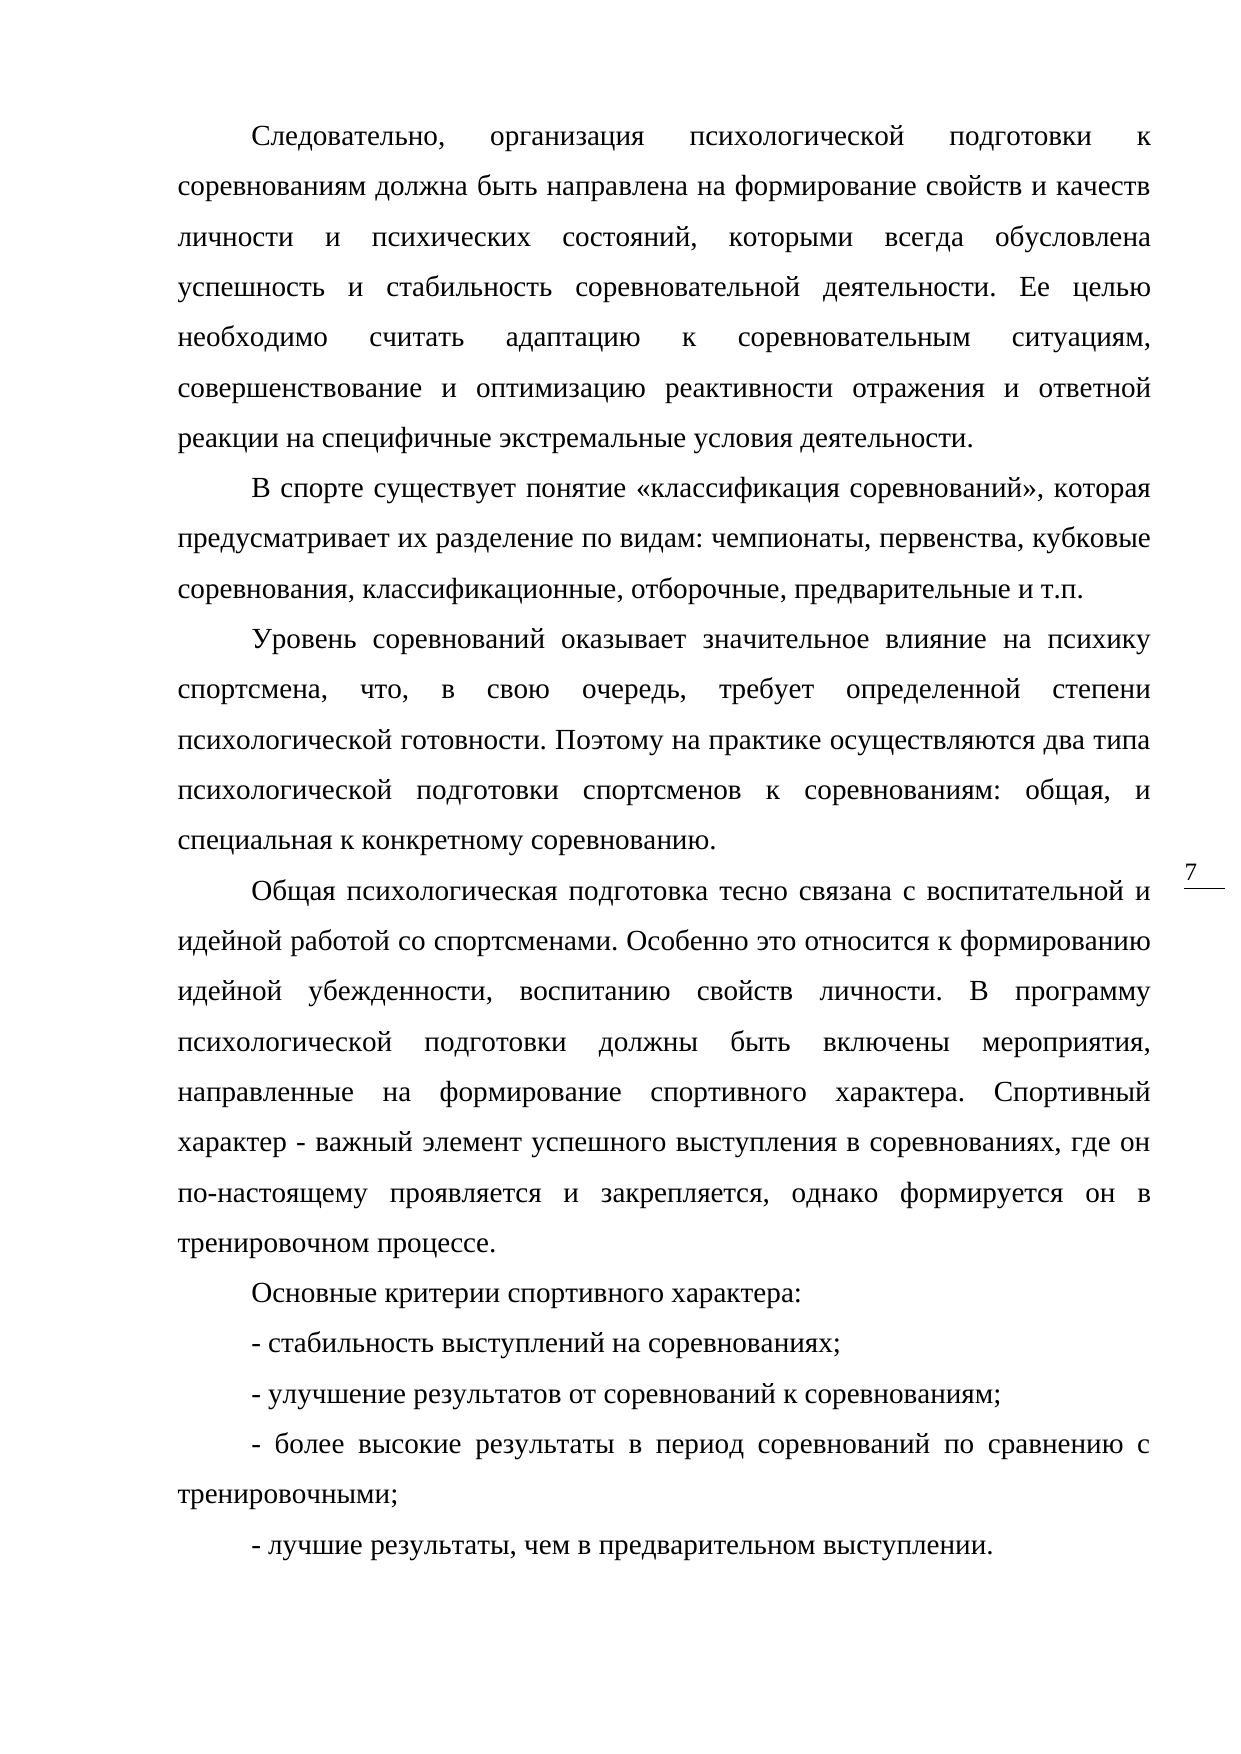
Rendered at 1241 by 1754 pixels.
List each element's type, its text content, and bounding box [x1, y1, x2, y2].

text В спорте существует понятие «классификация соревнований», которая предусматривает их разделение по видам: чемпионаты, первенства, кубковые соревнования, классификационные, отборочные, предварительные и т.п. [177, 470, 1152, 604]
text Следовательно, организация психологической подготовки к соревнованиям должна быть направлена на формирование свойств и качеств личности и психических состояний, которыми всегда обусловлена успешность и стабильность соревновательной деятельности. Ее целью необходимо считать адаптацию к соревновательным ситуациям, совершенствование и оптимизацию реактивности отражения и ответной реакции на специфичные экстремальные условия деятельности. [177, 118, 1152, 453]
text Общая психологическая подготовка тесно связана с воспитательной и идейной работой со спортсменами. Особенно это относится к формированию идейной убежденности, воспитанию свойств личности. В программу психологической подготовки должны быть включены мероприятия, направленные на формирование спортивного характера. Спортивный характер - важный элемент успешного выступления в соревнованиях, где он по-настоящему проявляется и закрепляется, однако формируется он в тренировочном процессе. [177, 873, 1152, 1258]
text - улучшение результатов от соревнований к соревнованиям; [177, 1376, 1152, 1409]
text - стабильность выступлений на соревнованиях; [177, 1326, 1152, 1359]
text Уровень соревнований оказывает значительное влияние на психику спортсмена, что, в свою очередь, требует определенной степени психологической готовности. Поэтому на практике осуществляются два типа психологической подготовки спортсменов к соревнованиям: общая, и специальная к конкретному соревнованию. [177, 621, 1152, 856]
text - более высокие результаты в период соревнований по сравнению с тренировочными; [177, 1426, 1152, 1510]
text - лучшие результаты, чем в предварительном выступлении. [177, 1527, 1152, 1560]
text Основные критерии спортивного характера: [177, 1275, 1152, 1309]
